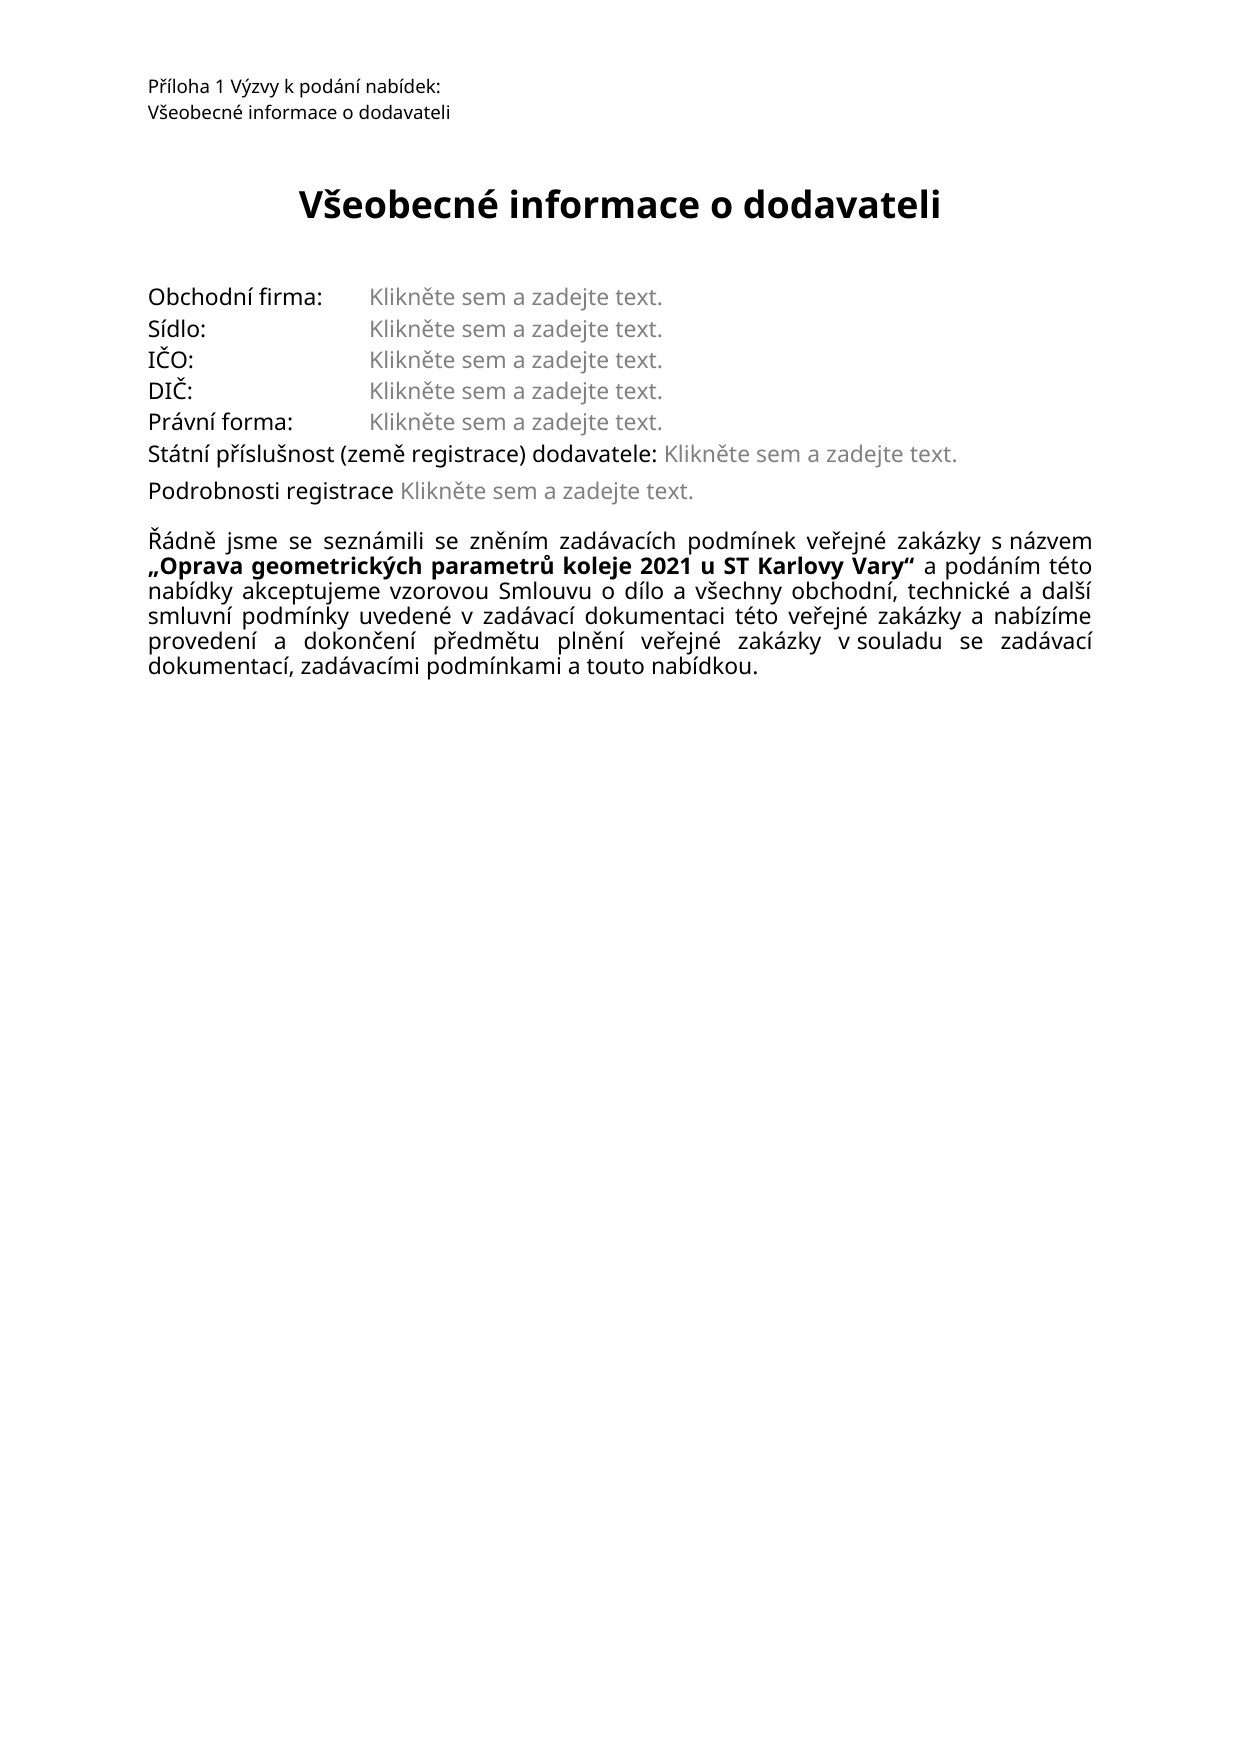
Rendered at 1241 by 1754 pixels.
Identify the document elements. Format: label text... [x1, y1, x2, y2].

title Všeobecné informace o dodavateli [148, 178, 1093, 229]
text Obchodní firma: [148, 286, 1093, 311]
text Sídlo: [148, 317, 1093, 342]
text Státní příslušnost (země registrace) dodavatele: [148, 442, 1093, 467]
text Podrobnosti registrace [148, 479, 1093, 504]
text DIČ: [148, 379, 1093, 404]
text IČO: [148, 348, 1093, 373]
text Právní forma: [148, 411, 1093, 436]
text Řádně jsme se seznámili se zněním zadávacích podmínek veřejné zakázky s názvem „Oprava geometrických parametrů koleje 2021 u ST Karlovy Vary“ a podáním této nabídky akceptujeme vzorovou Smlouvu o dílo a všechny obchodní, technické a další smluvní podmínky uvedené v zadávací dokumentaci této veřejné zakázky a nabízíme provedení a dokončení předmětu plnění veřejné zakázky v souladu se zadávací dokumentací, zadávacími podmínkami a touto nabídkou. [148, 529, 1093, 679]
